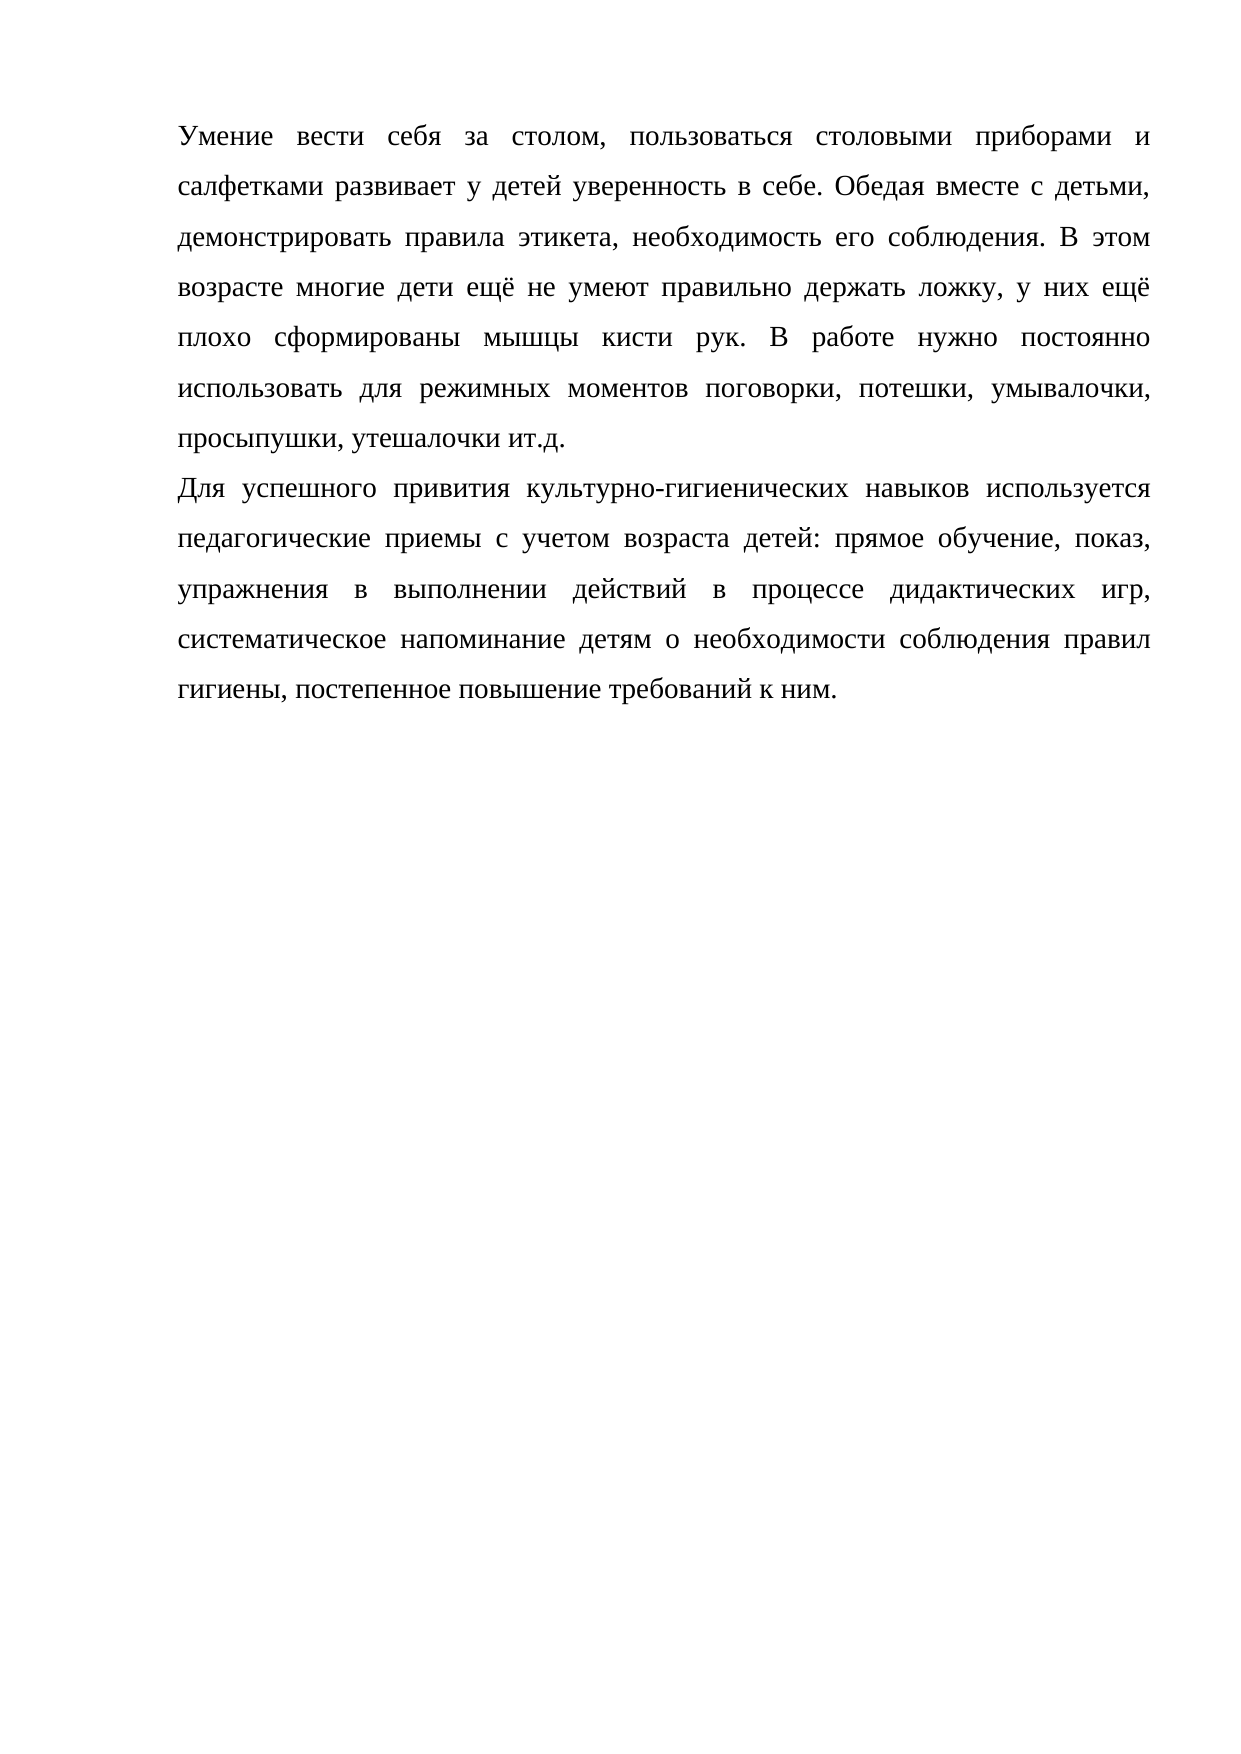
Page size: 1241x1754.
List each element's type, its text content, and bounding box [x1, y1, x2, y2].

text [177, 118, 1152, 453]
text Для успешного привития культурно-гигиенических навыков используется педагогические приемы с учетом возраста детей: прямое обучение, показ, упражнения в выполнении действий в процессе дидактических игр, систематическое напоминание детям о необходимости соблюдения правил гигиены, постепенное повышение требований к ним. [177, 470, 1152, 705]
